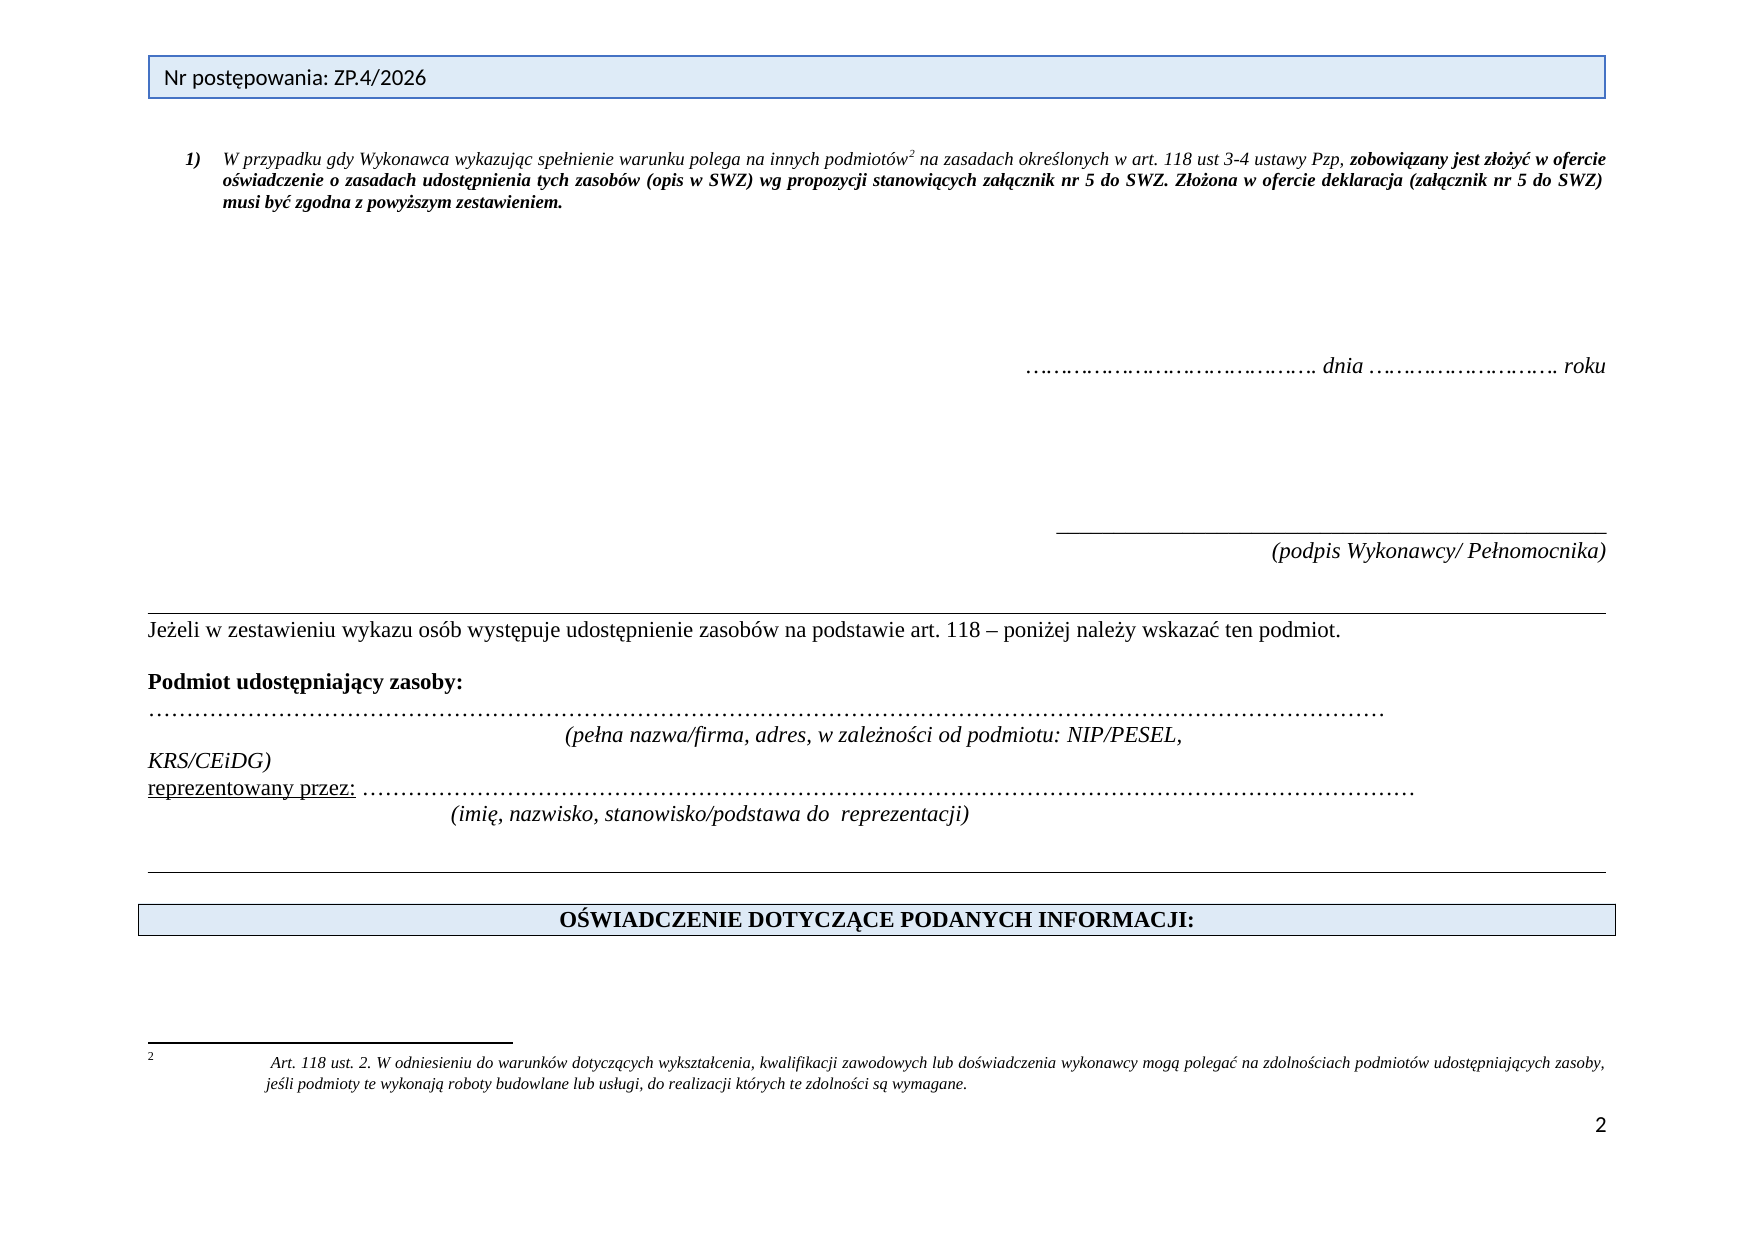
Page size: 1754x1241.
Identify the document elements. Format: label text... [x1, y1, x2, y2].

text OŚWIADCZENIE DOTYCZĄCE PODANYCH INFORMACJI: [139, 905, 1615, 935]
text (pełna nazwa/firma, adres, w zależności od podmiotu: NIP/PESEL, KRS/CEiDG) [148, 721, 1222, 774]
text ……………………………………. dnia ………………………. roku [148, 352, 1606, 379]
text Podmiot udostępniający zasoby: ……………………………………………………………………………………………………………………………………………… [148, 668, 1605, 721]
text reprezentowany przez: ………………………………………………………………………………………………………………………… [148, 774, 1609, 800]
list W przypadku gdy Wykonawca wykazując spełnienie warunku polega na innych podmiotów na zasadach określonych w art. 118 ust 3-4 ustawy Pzp, zobowiązany jest złożyć w ofercie oświadczenie o zasadach udostępnienia tych zasobów (opis w SWZ) wg propozycji stanowiących załącznik nr 5 do SWZ. Złożona w ofercie deklaracja (załącznik nr 5 do SWZ) musi być zgodna z powyższym zestawieniem. [185, 148, 1606, 212]
text (imię, nazwisko, stanowisko/podstawa do reprezentacji) [148, 800, 1222, 826]
text Jeżeli w zestawieniu wykazu osób występuje udostępnienie zasobów na podstawie art. 118 – poniżej należy wskazać ten podmiot. [148, 614, 1606, 642]
text (podpis Wykonawcy/ Pełnomocnika) [148, 537, 1606, 563]
text ________________________________________________ [148, 511, 1606, 537]
